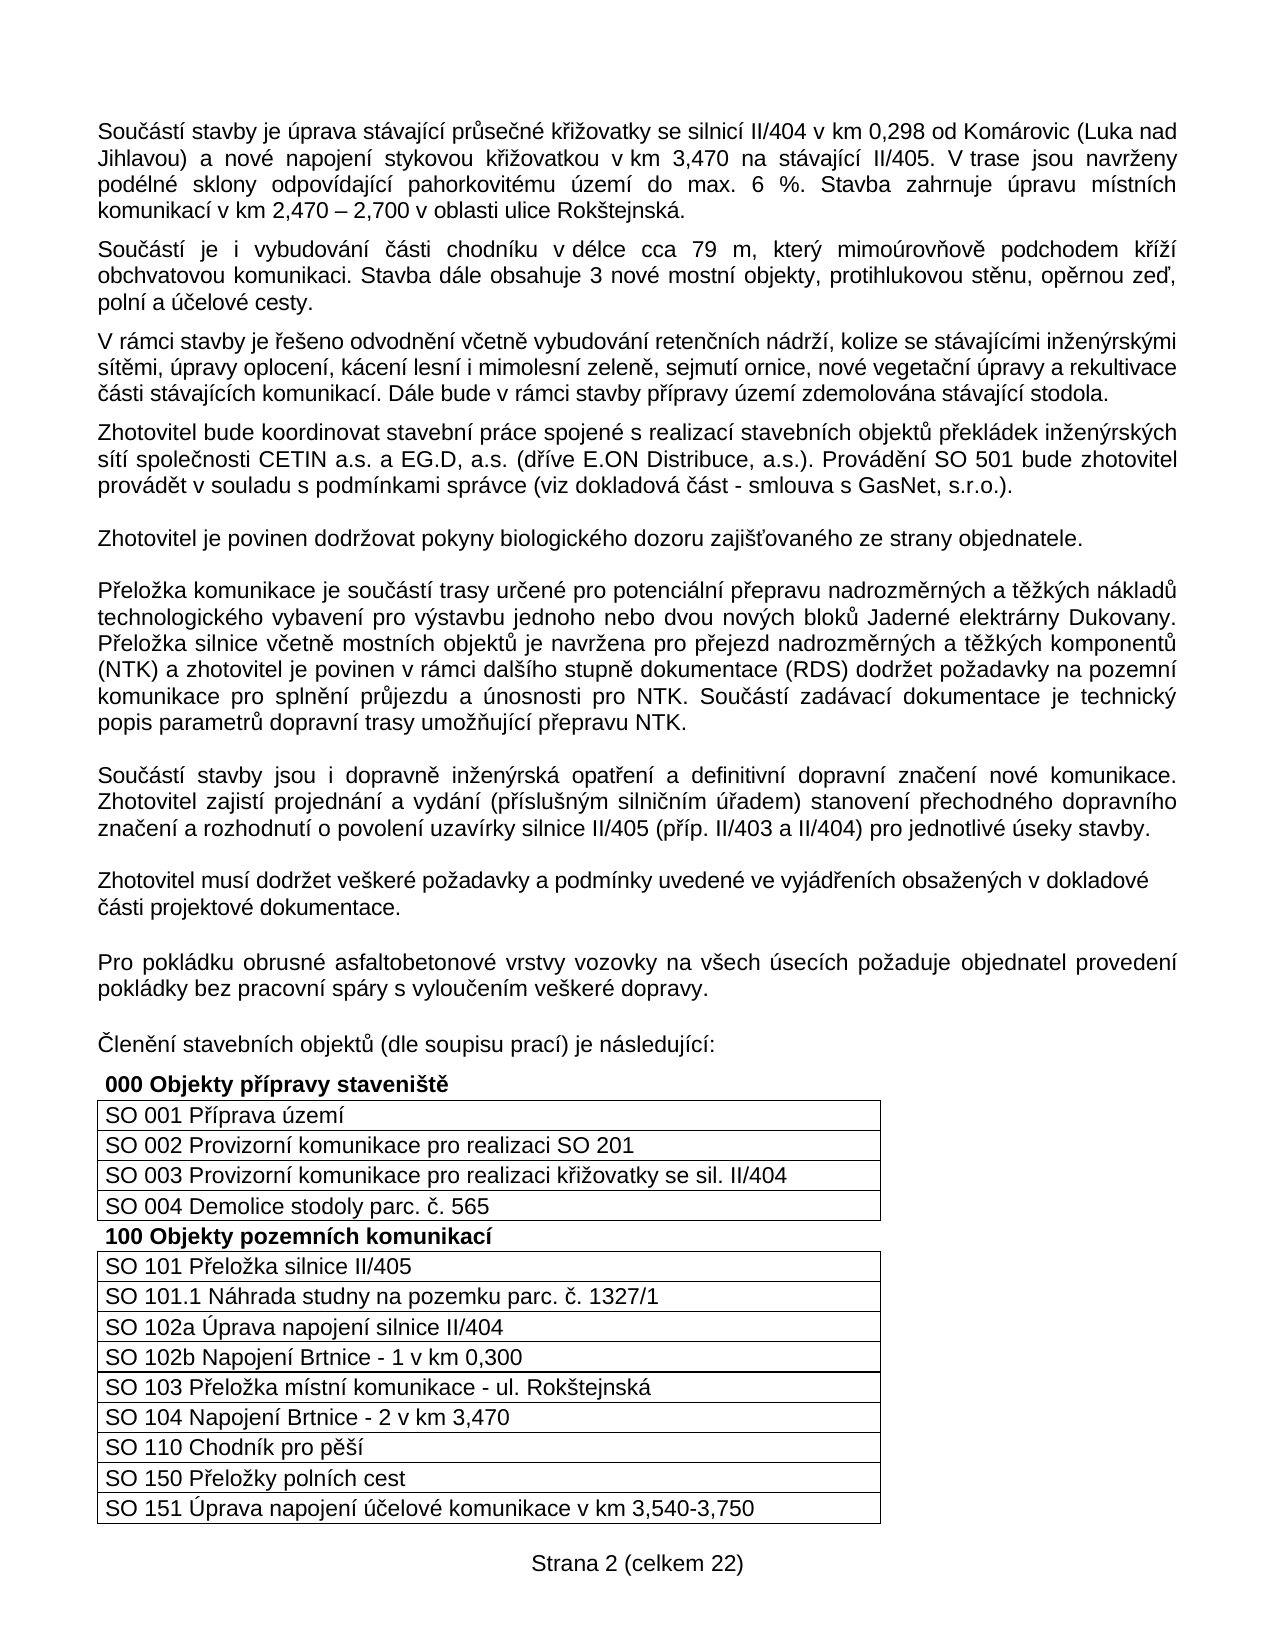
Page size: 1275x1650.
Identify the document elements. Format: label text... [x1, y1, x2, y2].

table_cell SO 001 Příprava území [98, 1101, 880, 1130]
table_cell SO 003 Provizorní komunikace pro realizaci křižovatky se sil. II/404 [98, 1161, 880, 1190]
title Přeložka komunikace je součástí trasy určené pro potenciální přepravu nadrozměrných a těžkých nákladů technologického vybavení pro výstavbu jednoho nebo dvou nových bloků Jaderné elektrárny Dukovany. Přeložka silnice včetně mostních objektů je navržena pro přejezd nadrozměrných a těžkých komponentů (NTK) a zhotovitel je povinen v rámci dalšího stupně dokumentace (RDS) dodržet požadavky na pozemní komunikace pro splnění průjezdu a únosnosti pro NTK. Součástí zadávací dokumentace je technický popis parametrů dopravní trasy umožňující přepravu NTK. [97, 577, 1177, 735]
table_cell SO 102b Napojení Brtnice - 1 v km 0,300 [98, 1342, 880, 1371]
table_cell SO 002 Provizorní komunikace pro realizaci SO 201 [98, 1131, 880, 1160]
title Pro pokládku obrusné asfaltobetonové vrstvy vozovky na všech úsecích požaduje objednatel provedení pokládky bez pracovní spáry s vyloučením veškeré dopravy. [97, 949, 1177, 1002]
title Zhotovitel bude koordinovat stavební práce spojené s realizací stavebních objektů překládek inženýrských sítí společnosti CETIN a.s. a EG.D, a.s. (dříve E.ON Distribuce, a.s.). Provádění SO 501 bude zhotovitel provádět v souladu s podmínkami správce (viz dokladová část - smlouva s GasNet, s.r.o.). [97, 419, 1177, 498]
list Zhotovitel musí dodržet veškeré požadavky a podmínky uvedené ve vyjádřeních obsažených v dokladové části projektové dokumentace. [97, 867, 1177, 920]
text Součástí je i vybudování části chodníku v délce cca 79 m, který mimoúrovňově podchodem kříží obchvatovou komunikaci. Stavba dále obsahuje 3 nové mostní objekty, protihlukovou stěnu, opěrnou zeď, polní a účelové cesty. [97, 236, 1177, 315]
table_cell SO 004 Demolice stodoly parc. č. 565 [98, 1191, 880, 1220]
text Součástí stavby jsou i dopravně inženýrská opatření a definitivní dopravní značení nové komunikace. Zhotovitel zajistí projednání a vydání (příslušným silničním úřadem) stanovení přechodného dopravního značení a rozhodnutí o povolení uzavírky silnice II/405 (příp. II/403 a II/404) pro jednotlivé úseky stavby. [97, 762, 1177, 841]
table_cell SO 103 Přeložka místní komunikace - ul. Rokštejnská [98, 1373, 880, 1402]
table_cell SO 150 Přeložky polních cest [98, 1463, 880, 1492]
table_cell SO 151 Úprava napojení účelové komunikace v km 3,540-3,750 [98, 1493, 880, 1522]
table_cell SO 101.1 Náhrada studny na pozemku parc. č. 1327/1 [98, 1282, 880, 1311]
table_cell SO 104 Napojení Brtnice - 2 v km 3,470 [98, 1403, 880, 1432]
table_cell SO 110 Chodník pro pěší [98, 1433, 880, 1462]
table_cell SO 101 Přeložka silnice II/405 [98, 1252, 880, 1281]
table_header 000 Objekty přípravy staveniště [98, 1069, 880, 1099]
text Členění stavebních objektů (dle soupisu prací) je následující: [97, 1031, 1177, 1057]
text V rámci stavby je řešeno odvodnění včetně vybudování retenčních nádrží, kolize se stávajícími inženýrskými sítěmi, úpravy oplocení, kácení lesní i mimolesní zeleně, sejmutí ornice, nové vegetační úpravy a rekultivace části stávajících komunikací. Dále bude v rámci stavby přípravy území zdemolována stávající stodola. [97, 328, 1177, 407]
title Zhotovitel je povinen dodržovat pokyny biologického dozoru zajišťovaného ze strany objednatele. [97, 524, 1177, 551]
table_cell 100 Objekty pozemních komunikací [98, 1221, 880, 1251]
text Součástí stavby je úprava stávající průsečné křižovatky se silnicí II/404 v km 0,298 od Komárovic (Luka nad Jihlavou) a nové napojení stykovou křižovatkou v km 3,470 na stávající II/405. V trase jsou navrženy podélné sklony odpovídající pahorkovitému území do max. 6 %. Stavba zahrnuje úpravu místních komunikací v km 2,470 – 2,700 v oblasti ulice Rokštejnská. [97, 118, 1177, 223]
table_cell SO 102a Úprava napojení silnice II/404 [98, 1312, 880, 1341]
